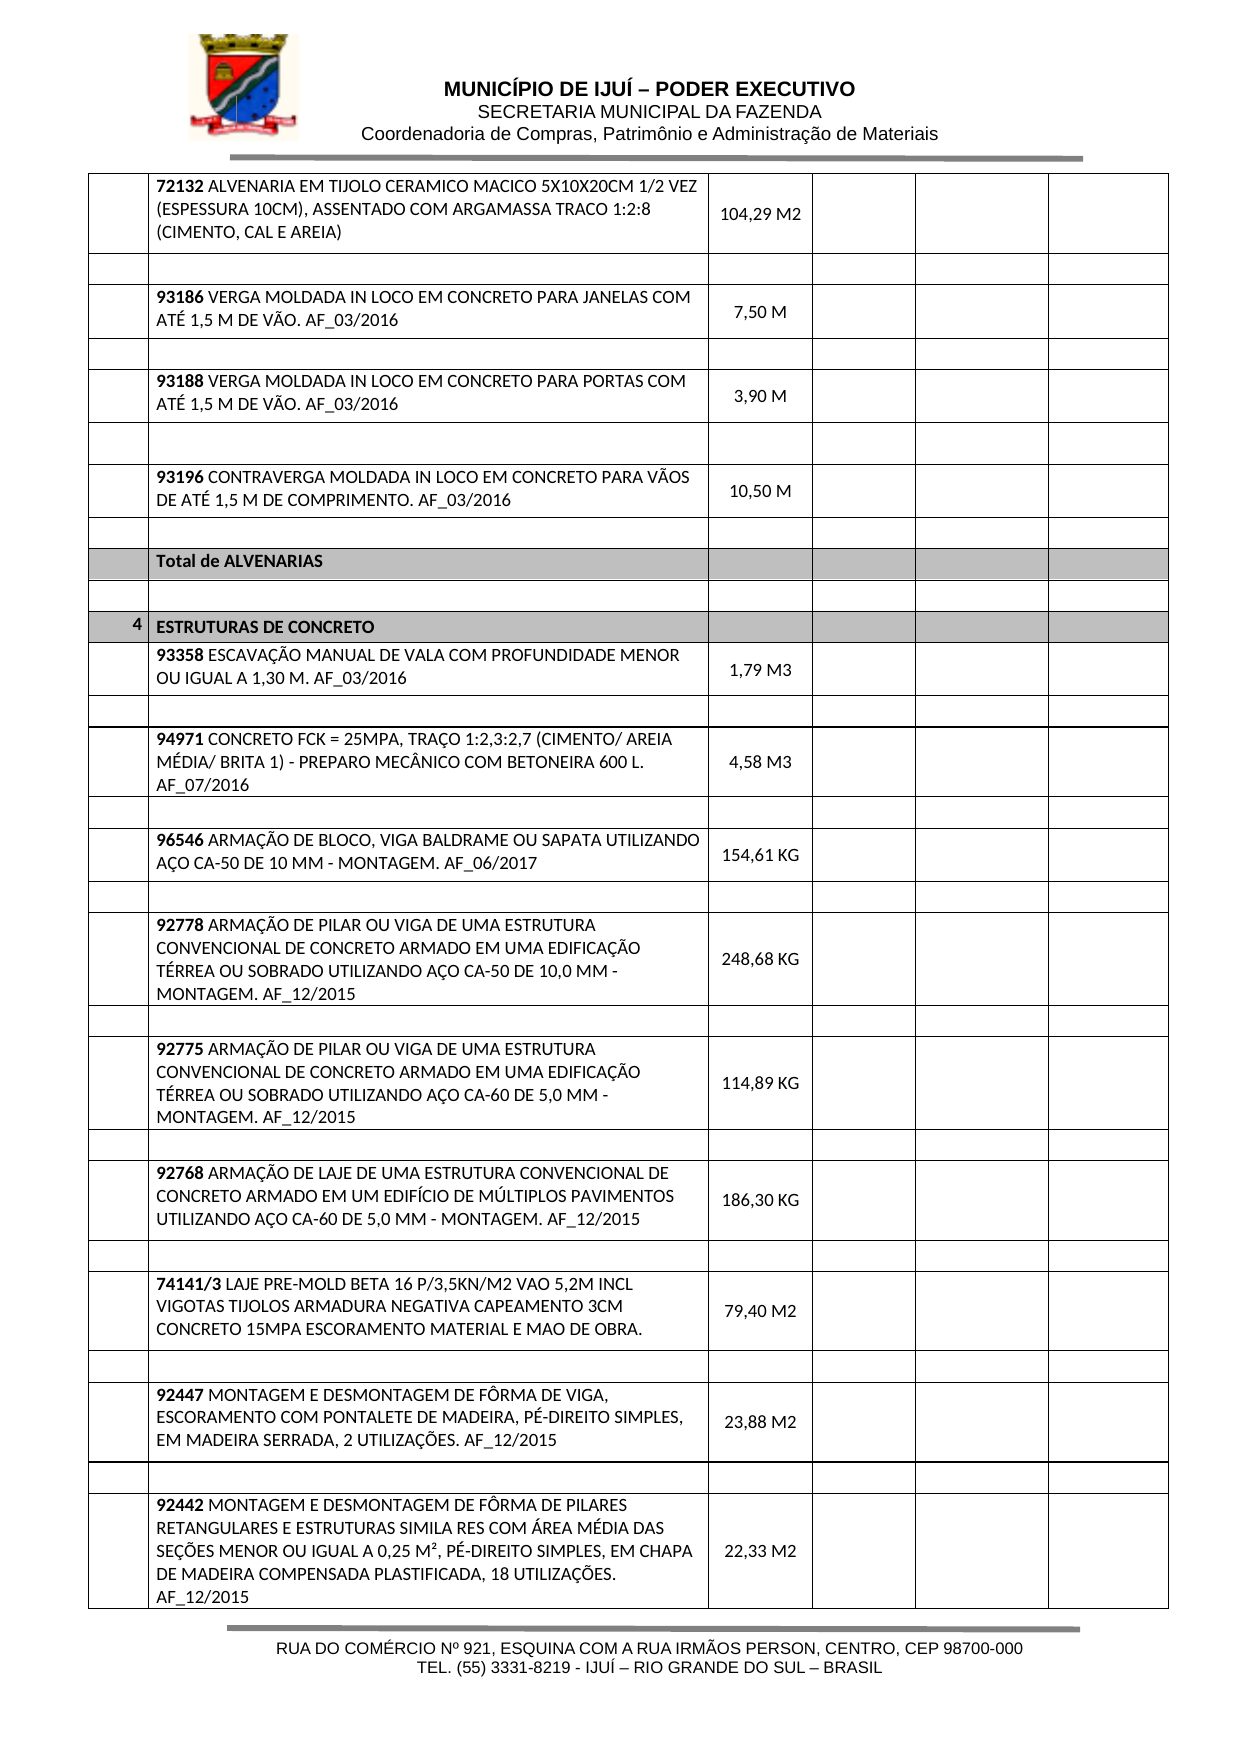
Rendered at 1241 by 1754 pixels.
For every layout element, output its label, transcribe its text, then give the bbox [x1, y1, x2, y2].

table_cell [916, 285, 1048, 337]
table_cell [1049, 339, 1168, 369]
table_cell [916, 581, 1048, 611]
table_cell [916, 913, 1048, 1004]
table_cell [916, 1241, 1048, 1271]
table_cell [1049, 1006, 1168, 1036]
table_cell [89, 1383, 148, 1461]
table_cell [916, 696, 1048, 726]
table_cell [89, 728, 148, 796]
table_cell [89, 829, 148, 881]
table_cell [89, 1037, 148, 1128]
table_cell 93358 ESCAVAÇÃO MANUAL DE VALA COM PROFUNDIDADE MENOR OU IGUAL A 1,30 M. AF_03/2016 [149, 643, 708, 695]
table_cell [916, 339, 1048, 369]
table_cell [813, 254, 915, 284]
table_cell [149, 581, 708, 611]
table_cell 94971 CONCRETO FCK = 25MPA, TRAÇO 1:2,3:2,7 (CIMENTO/ AREIA MÉDIA/ BRITA 1) - PREPARO MECÂNICO COM BETONEIRA 600 L. AF_07/2016 [149, 728, 708, 796]
table_cell [916, 612, 1048, 642]
table_cell 23,88 M2 [709, 1383, 812, 1461]
table_cell [1049, 1037, 1168, 1128]
table_cell [89, 1494, 148, 1608]
table_cell [89, 1130, 148, 1160]
table_cell 104,29 M2 [709, 174, 812, 253]
table_cell [1049, 1383, 1168, 1461]
table_cell [916, 423, 1048, 464]
table_cell [89, 643, 148, 695]
table_cell 3,90 M [709, 370, 812, 422]
table_cell [149, 1130, 708, 1160]
table_cell [1049, 612, 1168, 642]
table_cell [813, 518, 915, 548]
table_cell [1049, 581, 1168, 611]
table_cell [813, 643, 915, 695]
table_cell [89, 696, 148, 726]
table_cell [149, 696, 708, 726]
table_cell [89, 549, 148, 579]
table_cell [813, 797, 915, 827]
table_cell [916, 728, 1048, 796]
table_cell [813, 882, 915, 912]
table_cell [1049, 1272, 1168, 1350]
table_cell [1049, 797, 1168, 827]
table_cell [89, 1463, 148, 1493]
table_cell [813, 1241, 915, 1271]
table_cell [89, 465, 148, 517]
table_cell ESTRUTURAS DE CONCRETO [149, 612, 708, 642]
table_cell [916, 797, 1048, 827]
table_cell 79,40 M2 [709, 1272, 812, 1350]
table_cell [916, 254, 1048, 284]
table_cell 92442 MONTAGEM E DESMONTAGEM DE FÔRMA DE PILARES RETANGULARES E ESTRUTURAS SIMILA RES COM ÁREA MÉDIA DAS SEÇÕES MENOR OU IGUAL A 0,25 M², PÉ-DIREITO SIMPLES, EM CHAPA DE MADEIRA COMPENSADA PLASTIFICADA, 18 UTILIZAÇÕES. AF_12/2015 [149, 1494, 708, 1608]
table_cell [916, 1161, 1048, 1239]
table_cell [916, 370, 1048, 422]
table_cell [813, 612, 915, 642]
table_cell 92775 ARMAÇÃO DE PILAR OU VIGA DE UMA ESTRUTURA CONVENCIONAL DE CONCRETO ARMADO EM UMA EDIFICAÇÃO TÉRREA OU SOBRADO UTILIZANDO AÇO CA-60 DE 5,0 MM - MONTAGEM. AF_12/2015 [149, 1037, 708, 1128]
table_cell 93196 CONTRAVERGA MOLDADA IN LOCO EM CONCRETO PARA VÃOS DE ATÉ 1,5 M DE COMPRIMENTO. AF_03/2016 [149, 465, 708, 517]
table_cell [916, 1494, 1048, 1608]
table_cell [709, 1006, 812, 1036]
table_cell 186,30 KG [709, 1161, 812, 1239]
table_cell [709, 549, 812, 579]
table_cell [709, 797, 812, 827]
table_cell [89, 423, 148, 464]
table_cell [916, 882, 1048, 912]
table_cell [916, 1006, 1048, 1036]
table_cell [149, 518, 708, 548]
table_cell [813, 1161, 915, 1239]
table_cell [149, 1351, 708, 1382]
table_cell [916, 1272, 1048, 1350]
table_cell [149, 1463, 708, 1493]
table_cell [1049, 1130, 1168, 1160]
table_cell 92447 MONTAGEM E DESMONTAGEM DE FÔRMA DE VIGA, ESCORAMENTO COM PONTALETE DE MADEIRA, PÉ-DIREITO SIMPLES, EM MADEIRA SERRADA, 2 UTILIZAÇÕES. AF_12/2015 [149, 1383, 708, 1461]
table_cell [1049, 549, 1168, 579]
table_cell [89, 370, 148, 422]
table_cell 92778 ARMAÇÃO DE PILAR OU VIGA DE UMA ESTRUTURA CONVENCIONAL DE CONCRETO ARMADO EM UMA EDIFICAÇÃO TÉRREA OU SOBRADO UTILIZANDO AÇO CA-50 DE 10,0 MM - MONTAGEM. AF_12/2015 [149, 913, 708, 1004]
table_cell [1049, 465, 1168, 517]
table_cell [149, 882, 708, 912]
table_cell [89, 797, 148, 827]
table_cell [1049, 285, 1168, 337]
table_cell [89, 518, 148, 548]
table_cell 4,58 M3 [709, 728, 812, 796]
table_cell [149, 254, 708, 284]
table_cell [1049, 1161, 1168, 1239]
table_cell 248,68 KG [709, 913, 812, 1004]
table_cell [1049, 728, 1168, 796]
table_cell [1049, 696, 1168, 726]
table_cell [149, 423, 708, 464]
table_cell 72132 ALVENARIA EM TIJOLO CERAMICO MACICO 5X10X20CM 1/2 VEZ (ESPESSURA 10CM), ASSENTADO COM ARGAMASSA TRACO 1:2:8 (CIMENTO, CAL E AREIA) [149, 174, 708, 253]
table_cell 114,89 KG [709, 1037, 812, 1128]
table_cell [1049, 643, 1168, 695]
table_cell [813, 728, 915, 796]
table_cell [149, 339, 708, 369]
table_cell [1049, 882, 1168, 912]
table_cell [89, 581, 148, 611]
table_cell [813, 285, 915, 337]
table_cell [149, 1241, 708, 1271]
table_cell [916, 1463, 1048, 1493]
table_cell [1049, 370, 1168, 422]
table_cell 10,50 M [709, 465, 812, 517]
table_cell 7,50 M [709, 285, 812, 337]
table_cell [149, 1006, 708, 1036]
table_cell [813, 465, 915, 517]
picture [187, 34, 300, 143]
table_cell [89, 339, 148, 369]
table_cell [709, 696, 812, 726]
table_cell [916, 465, 1048, 517]
table_cell [813, 174, 915, 253]
table_cell [709, 581, 812, 611]
table_cell [813, 423, 915, 464]
table_cell [709, 882, 812, 912]
table_cell [813, 1351, 915, 1382]
table_cell [1049, 423, 1168, 464]
table_cell [149, 797, 708, 827]
table_cell [916, 549, 1048, 579]
table_cell [916, 174, 1048, 253]
table_cell [1049, 518, 1168, 548]
table_cell [709, 423, 812, 464]
table_cell [1049, 1241, 1168, 1271]
table_cell 92768 ARMAÇÃO DE LAJE DE UMA ESTRUTURA CONVENCIONAL DE CONCRETO ARMADO EM UM EDIFÍCIO DE MÚLTIPLOS PAVIMENTOS UTILIZANDO AÇO CA-60 DE 5,0 MM - MONTAGEM. AF_12/2015 [149, 1161, 708, 1239]
table_cell [813, 581, 915, 611]
table_cell [89, 285, 148, 337]
table_cell [916, 1037, 1048, 1128]
table_cell [916, 829, 1048, 881]
table_cell 4 [89, 612, 148, 642]
table_cell [813, 1272, 915, 1350]
table_cell [813, 370, 915, 422]
table_cell 74141/3 LAJE PRE-MOLD BETA 16 P/3,5KN/M2 VAO 5,2M INCL VIGOTAS TIJOLOS ARMADURA NEGATIVA CAPEAMENTO 3CM CONCRETO 15MPA ESCORAMENTO MATERIAL E MAO DE OBRA. [149, 1272, 708, 1350]
table_cell 96546 ARMAÇÃO DE BLOCO, VIGA BALDRAME OU SAPATA UTILIZANDO AÇO CA-50 DE 10 MM - MONTAGEM. AF_06/2017 [149, 829, 708, 881]
table_cell [709, 1241, 812, 1271]
table_cell [1049, 174, 1168, 253]
table_cell [916, 1130, 1048, 1160]
table_cell [709, 518, 812, 548]
table_cell [1049, 913, 1168, 1004]
table_cell [709, 612, 812, 642]
table_cell 93188 VERGA MOLDADA IN LOCO EM CONCRETO PARA PORTAS COM ATÉ 1,5 M DE VÃO. AF_03/2016 [149, 370, 708, 422]
table_cell [813, 1006, 915, 1036]
table_cell [813, 1037, 915, 1128]
table_cell [709, 1463, 812, 1493]
table_cell [813, 1463, 915, 1493]
table_cell [89, 882, 148, 912]
table_cell [89, 1272, 148, 1350]
table_cell 1,79 M3 [709, 643, 812, 695]
table_cell [1049, 1351, 1168, 1382]
table_cell [916, 1383, 1048, 1461]
table_cell [1049, 1494, 1168, 1608]
table_cell [813, 339, 915, 369]
table_cell [89, 254, 148, 284]
table_cell [813, 913, 915, 1004]
table_cell [709, 1351, 812, 1382]
table_cell [89, 174, 148, 253]
table_cell [89, 1351, 148, 1382]
table_cell [89, 1161, 148, 1239]
table_cell [813, 696, 915, 726]
table_cell [709, 1130, 812, 1160]
table_cell [916, 643, 1048, 695]
table_cell [1049, 1463, 1168, 1493]
table_cell [813, 1383, 915, 1461]
table_cell [813, 549, 915, 579]
table_cell [89, 1241, 148, 1271]
table_cell [709, 339, 812, 369]
table_cell [1049, 829, 1168, 881]
table_cell 22,33 M2 [709, 1494, 812, 1608]
table_cell [813, 829, 915, 881]
table_cell 154,61 KG [709, 829, 812, 881]
table_cell [89, 1006, 148, 1036]
table_cell [1049, 254, 1168, 284]
table_cell [916, 1351, 1048, 1382]
table_cell [89, 913, 148, 1004]
table_cell [813, 1494, 915, 1608]
table_cell [813, 1130, 915, 1160]
table_cell 93186 VERGA MOLDADA IN LOCO EM CONCRETO PARA JANELAS COM ATÉ 1,5 M DE VÃO. AF_03/2016 [149, 285, 708, 337]
table_cell [709, 254, 812, 284]
table_cell Total de ALVENARIAS [149, 549, 708, 579]
table_cell [916, 518, 1048, 548]
